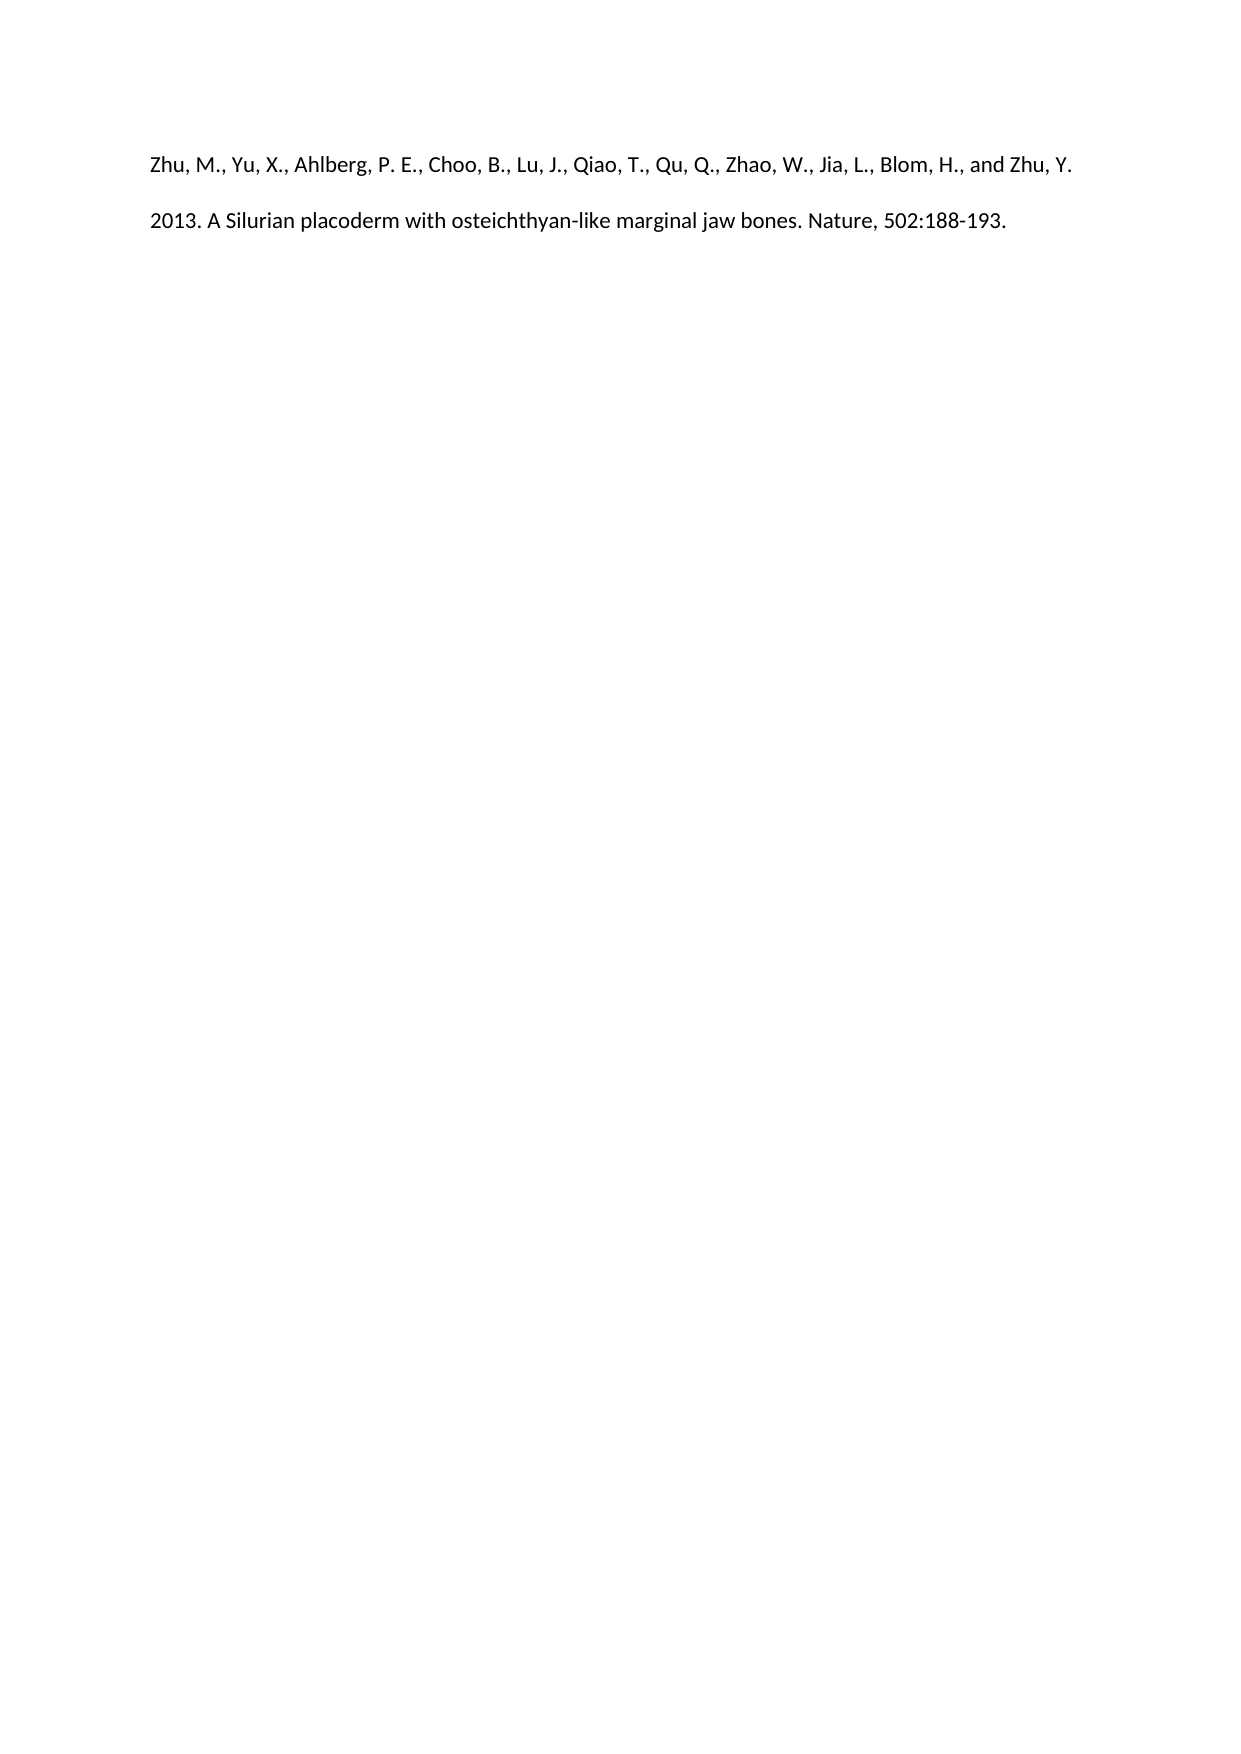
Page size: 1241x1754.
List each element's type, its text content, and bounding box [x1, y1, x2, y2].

text Zhu, M., Yu, X., Ahlberg, P. E., Choo, B., Lu, J., Qiao, T., Qu, Q., Zhao, W., Jia, L., Blom, H., and Zhu, Y. 2013. A Silurian placoderm with osteichthyan-like marginal jaw bones. Nature, 502:188-193. [150, 150, 1090, 234]
